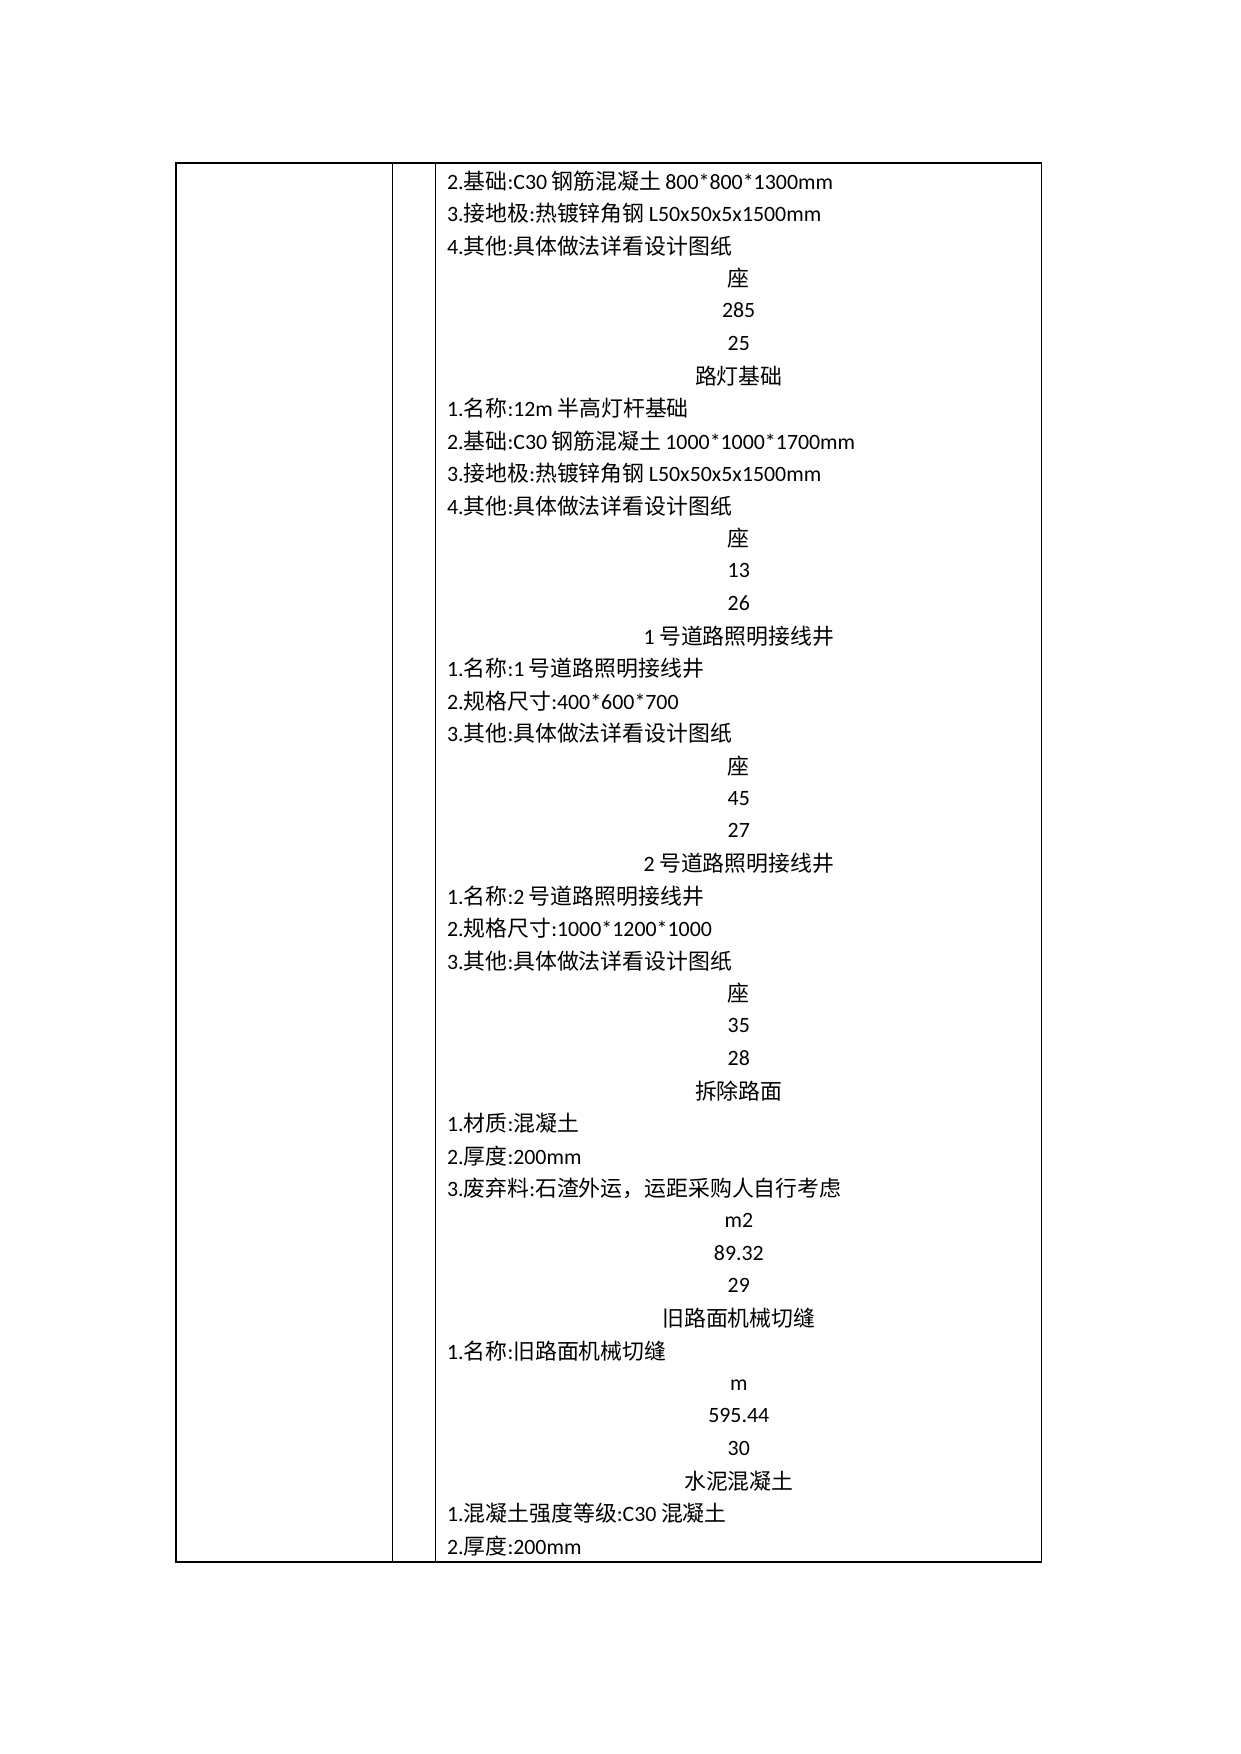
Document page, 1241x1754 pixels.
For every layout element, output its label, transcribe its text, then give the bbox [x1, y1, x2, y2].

table_cell [177, 164, 392, 1561]
table_cell 1 [393, 164, 435, 1561]
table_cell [436, 164, 1041, 1561]
